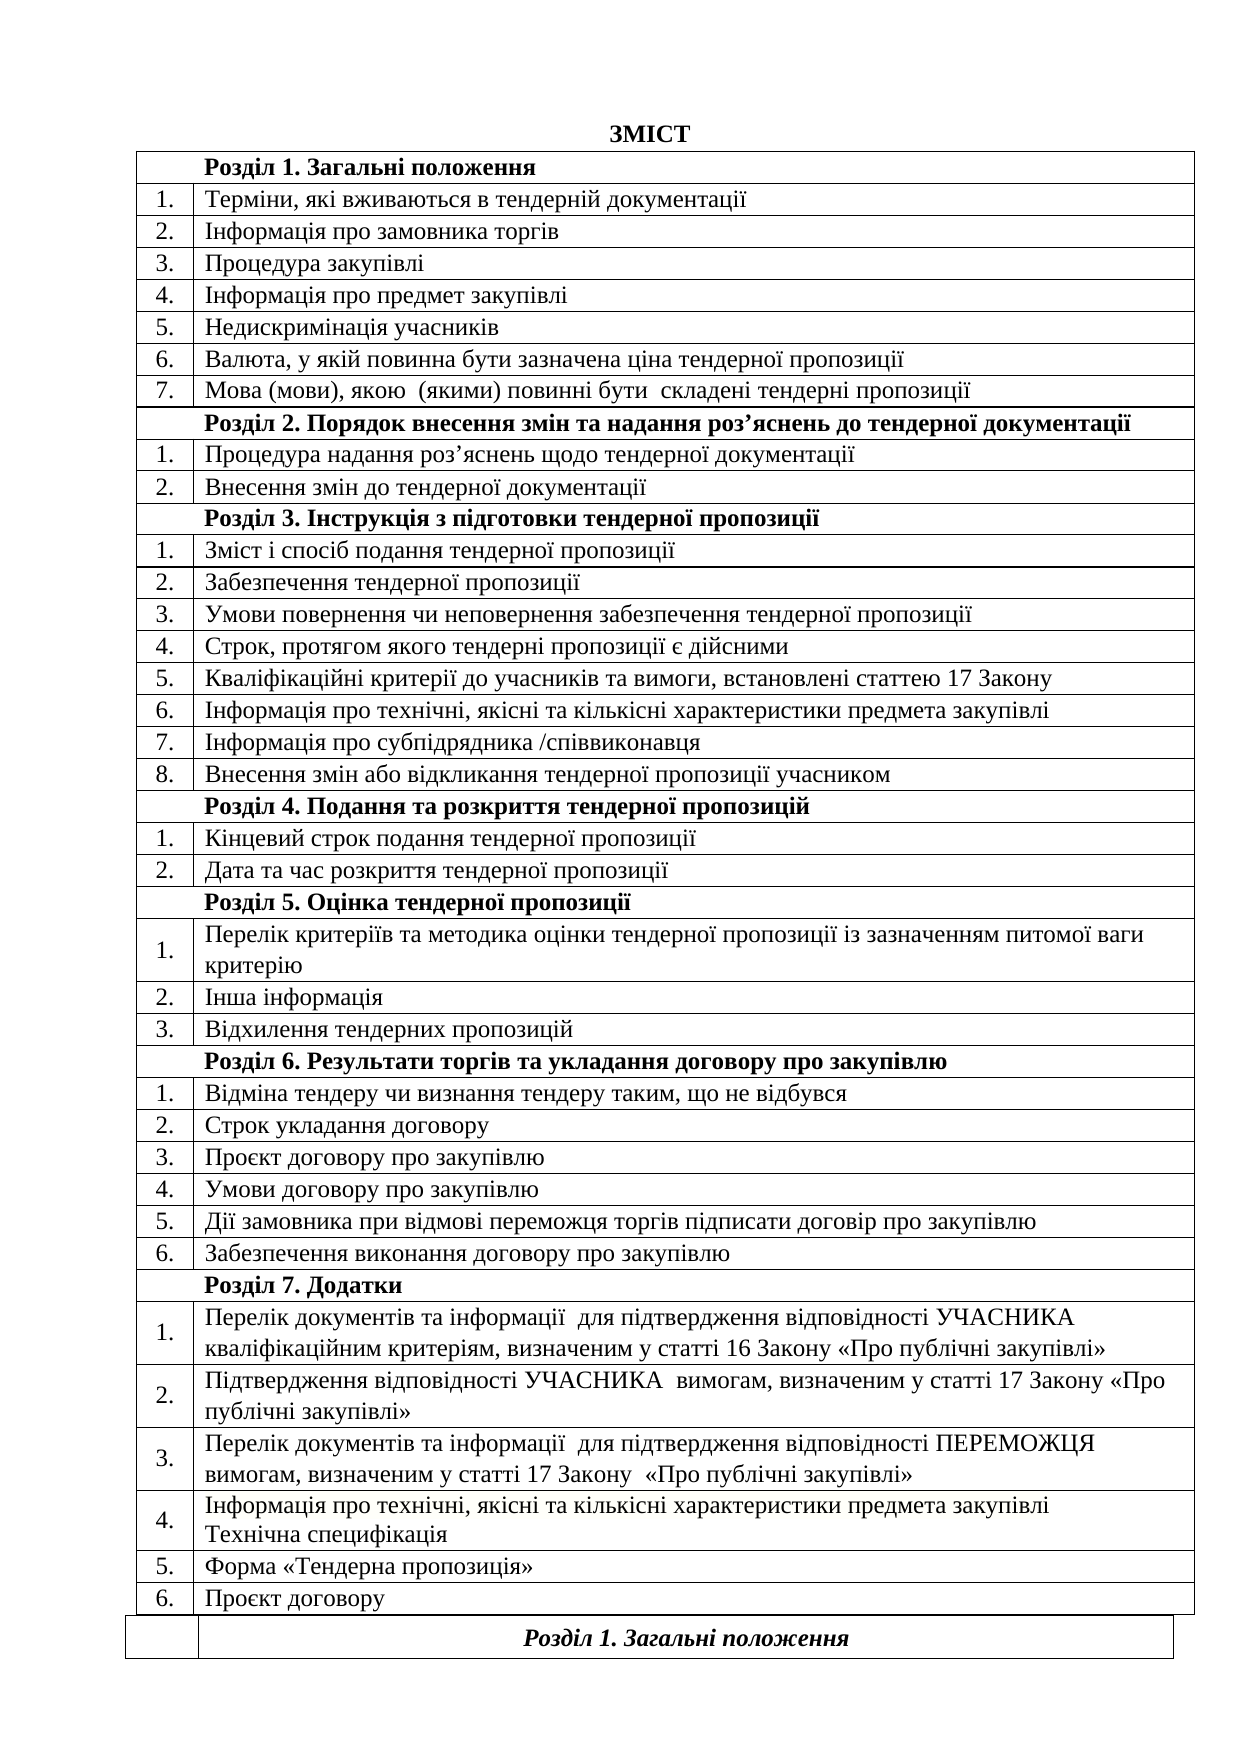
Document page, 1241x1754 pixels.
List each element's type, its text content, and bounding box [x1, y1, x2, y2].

table_cell 5. [137, 312, 193, 342]
table_cell 1. [137, 919, 193, 981]
table_cell Дії замовника при відмові переможця торгів підписати договір про закупівлю [194, 1206, 1194, 1237]
table_cell 1. [137, 440, 193, 470]
table_cell 7. [137, 376, 193, 406]
table_cell Недискримінація учасників [194, 312, 1194, 342]
table_cell Розділ 4. Подання та розкриття тендерної пропозицій [137, 791, 1194, 822]
table_cell 1. [137, 1078, 193, 1109]
table_cell Розділ 2. Порядок внесення змін та надання роз’яснень до тендерної документації [137, 408, 1194, 438]
table_cell 2. [137, 568, 193, 598]
table_cell 1. [137, 1302, 193, 1364]
table_cell Внесення змін або відкликання тендерної пропозиції учасником [194, 759, 1194, 790]
table_cell 1. [137, 535, 193, 566]
table_cell Забезпечення тендерної пропозиції [194, 568, 1194, 598]
table_cell 5. [137, 1551, 193, 1582]
table_cell Процедура закупівлі [194, 248, 1194, 278]
table_cell Забезпечення виконання договору про закупівлю [194, 1238, 1194, 1269]
table_cell Перелік документів та інформації для підтвердження відповідності УЧАСНИКА кваліфікаційним критеріям, визначеним у статті 16 Закону «Про публічні закупівлі» [194, 1302, 1194, 1364]
table_cell 3. [137, 1428, 193, 1489]
table_cell Інформація про замовника торгів [194, 216, 1194, 247]
table_header [126, 1616, 198, 1658]
table_cell Перелік документів та інформації для підтвердження відповідності ПЕРЕМОЖЦЯ вимогам, визначеним у статті 17 Закону «Про публічні закупівлі» [194, 1428, 1194, 1489]
table_cell Зміст і спосіб подання тендерної пропозиції [194, 535, 1194, 566]
table_cell Дата та час розкриття тендерної пропозиції [194, 855, 1194, 886]
table_cell Підтвердження відповідності УЧАСНИКА вимогам, визначеним у статті 17 Закону «Про публічні закупівлі» [194, 1365, 1194, 1427]
table_cell 1. [137, 823, 193, 854]
table_cell Розділ 3. Інструкція з підготовки тендерної пропозиції [137, 504, 1194, 534]
table_cell Інша інформація [194, 982, 1194, 1013]
table_cell 4. [137, 1491, 193, 1550]
table_cell 3. [137, 599, 193, 630]
table_cell Інформація про технічні, якісні та кількісні характеристики предмета закупівлі Технічна специфікація [194, 1491, 1194, 1550]
table_cell 3. [137, 1014, 193, 1045]
table_cell 7. [137, 727, 193, 758]
table_cell 6. [137, 695, 193, 726]
table_cell Проєкт договору [194, 1583, 1194, 1614]
table_cell 3. [137, 1142, 193, 1173]
table_cell 4. [137, 1174, 193, 1205]
table_cell Розділ 5. Оцінка тендерної пропозиції [137, 887, 1194, 918]
table_cell Мова (мови), якою (якими) повинні бути складені тендерні пропозиції [194, 376, 1194, 406]
table_cell Умови повернення чи неповернення забезпечення тендерної пропозиції [194, 599, 1194, 630]
table_cell Проєкт договору про закупівлю [194, 1142, 1194, 1173]
table_cell 6. [137, 1583, 193, 1614]
table_cell 2. [137, 982, 193, 1013]
table_cell Інформація про предмет закупівлі [194, 280, 1194, 311]
table_cell 5. [137, 663, 193, 694]
table_cell 4. [137, 280, 193, 311]
table_cell 1. [137, 184, 193, 214]
table_cell Кваліфікаційні критерії до учасників та вимоги, встановлені статтею 17 Закону [194, 663, 1194, 694]
table_cell 2. [137, 1365, 193, 1427]
table_cell Строк, протягом якого тендерні пропозиції є дійсними [194, 631, 1194, 662]
table_cell 4. [137, 631, 193, 662]
table_cell Кінцевий строк подання тендерної пропозиції [194, 823, 1194, 854]
table_cell Перелік критеріїв та методика оцінки тендерної пропозиції із зазначенням питомої ваги критерію [194, 919, 1194, 981]
table_cell Форма «Тендерна пропозиція» [194, 1551, 1194, 1582]
table_cell Інформація про технічні, якісні та кількісні характеристики предмета закупівлі [194, 695, 1194, 726]
table_cell 2. [137, 1110, 193, 1141]
table_cell 2. [137, 216, 193, 247]
table_cell 6. [137, 344, 193, 374]
table_cell 5. [137, 1206, 193, 1237]
table_header Розділ 1. Загальні положення [199, 1616, 1173, 1658]
table_cell Інформація про субпідрядника /співвиконавця [194, 727, 1194, 758]
table_cell Процедура надання роз’яснень щодо тендерної документації [194, 440, 1194, 470]
table_cell Внесення змін до тендерної документації [194, 471, 1194, 502]
table_cell 3. [137, 248, 193, 278]
table_cell 2. [137, 855, 193, 886]
text ЗМІСТ [148, 119, 1152, 148]
table_cell Умови договору про закупівлю [194, 1174, 1194, 1205]
table_cell 2. [137, 471, 193, 502]
table_cell 6. [137, 1238, 193, 1269]
table_cell Строк укладання договору [194, 1110, 1194, 1141]
table_cell Відміна тендеру чи визнання тендеру таким, що не відбувся [194, 1078, 1194, 1109]
table_cell Відхилення тендерних пропозицій [194, 1014, 1194, 1045]
table_header Розділ 1. Загальні положення [137, 152, 1194, 183]
table_cell Розділ 6. Результати торгів та укладання договору про закупівлю [137, 1046, 1194, 1077]
table_cell 8. [137, 759, 193, 790]
table_cell Валюта, у якій повинна бути зазначена ціна тендерної пропозиції [194, 344, 1194, 374]
table_cell Розділ 7. Додатки [137, 1270, 1194, 1301]
table_cell Терміни, які вживаються в тендерній документації [194, 184, 1194, 214]
